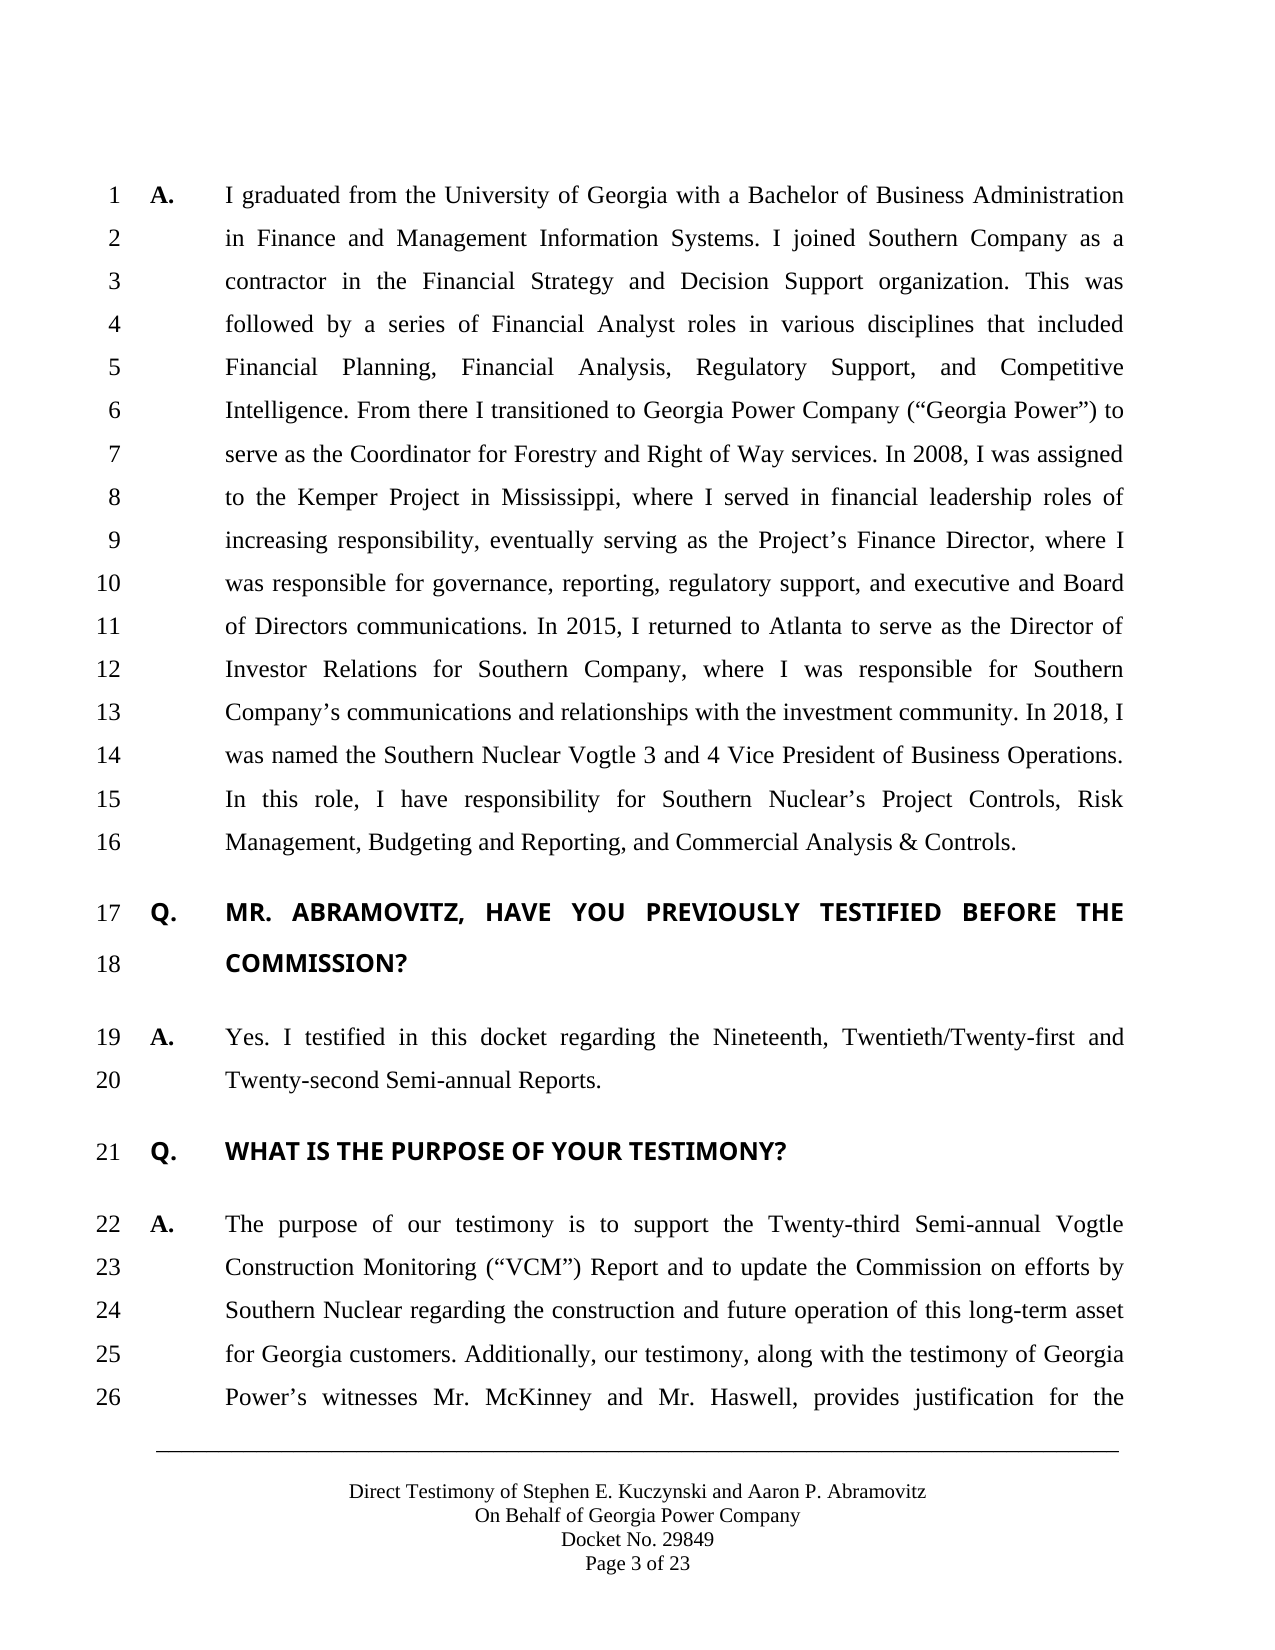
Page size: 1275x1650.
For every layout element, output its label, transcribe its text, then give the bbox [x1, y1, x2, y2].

text A. Yes. I testified in this docket regarding the Nineteenth, Twentieth/Twenty-first and Twenty-second Semi-annual Reports. [150, 1022, 1125, 1094]
text Q. Mr. Abramovitz, have you previously testified before the commission? [150, 895, 1125, 980]
text Q. What is the purpose of your testimony? [150, 1133, 1125, 1167]
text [150, 1209, 1125, 1411]
text A. I graduated from the University of Georgia with a Bachelor of Business Administration in Finance and Management Information Systems. I joined Southern Company as a contractor in the Financial Strategy and Decision Support organization. This was followed by a series of Financial Analyst roles in various disciplines that included Financial Planning, Financial Analysis, Regulatory Support, and Competitive Intelligence. From there I transitioned to Georgia Power Company (“Georgia Power”) to serve as the Coordinator for Forestry and Right of Way services. In 2008, I was assigned to the Kemper Project in Mississippi, where I served in financial leadership roles of increasing responsibility, eventually serving as the Project’s Finance Director, where I was responsible for governance, reporting, regulatory support, and executive and Board of Directors communications. In 2015, I returned to Atlanta to serve as the Director of Investor Relations for Southern Company, where I was responsible for Southern Company’s communications and relationships with the investment community. In 2018, I was named the Southern Nuclear Vogtle 3 and 4 Vice President of Business Operations. In this role, I have responsibility for Southern Nuclear’s Project Controls, Risk Management, Budgeting and Reporting, and Commercial Analysis & Controls. [150, 180, 1125, 856]
